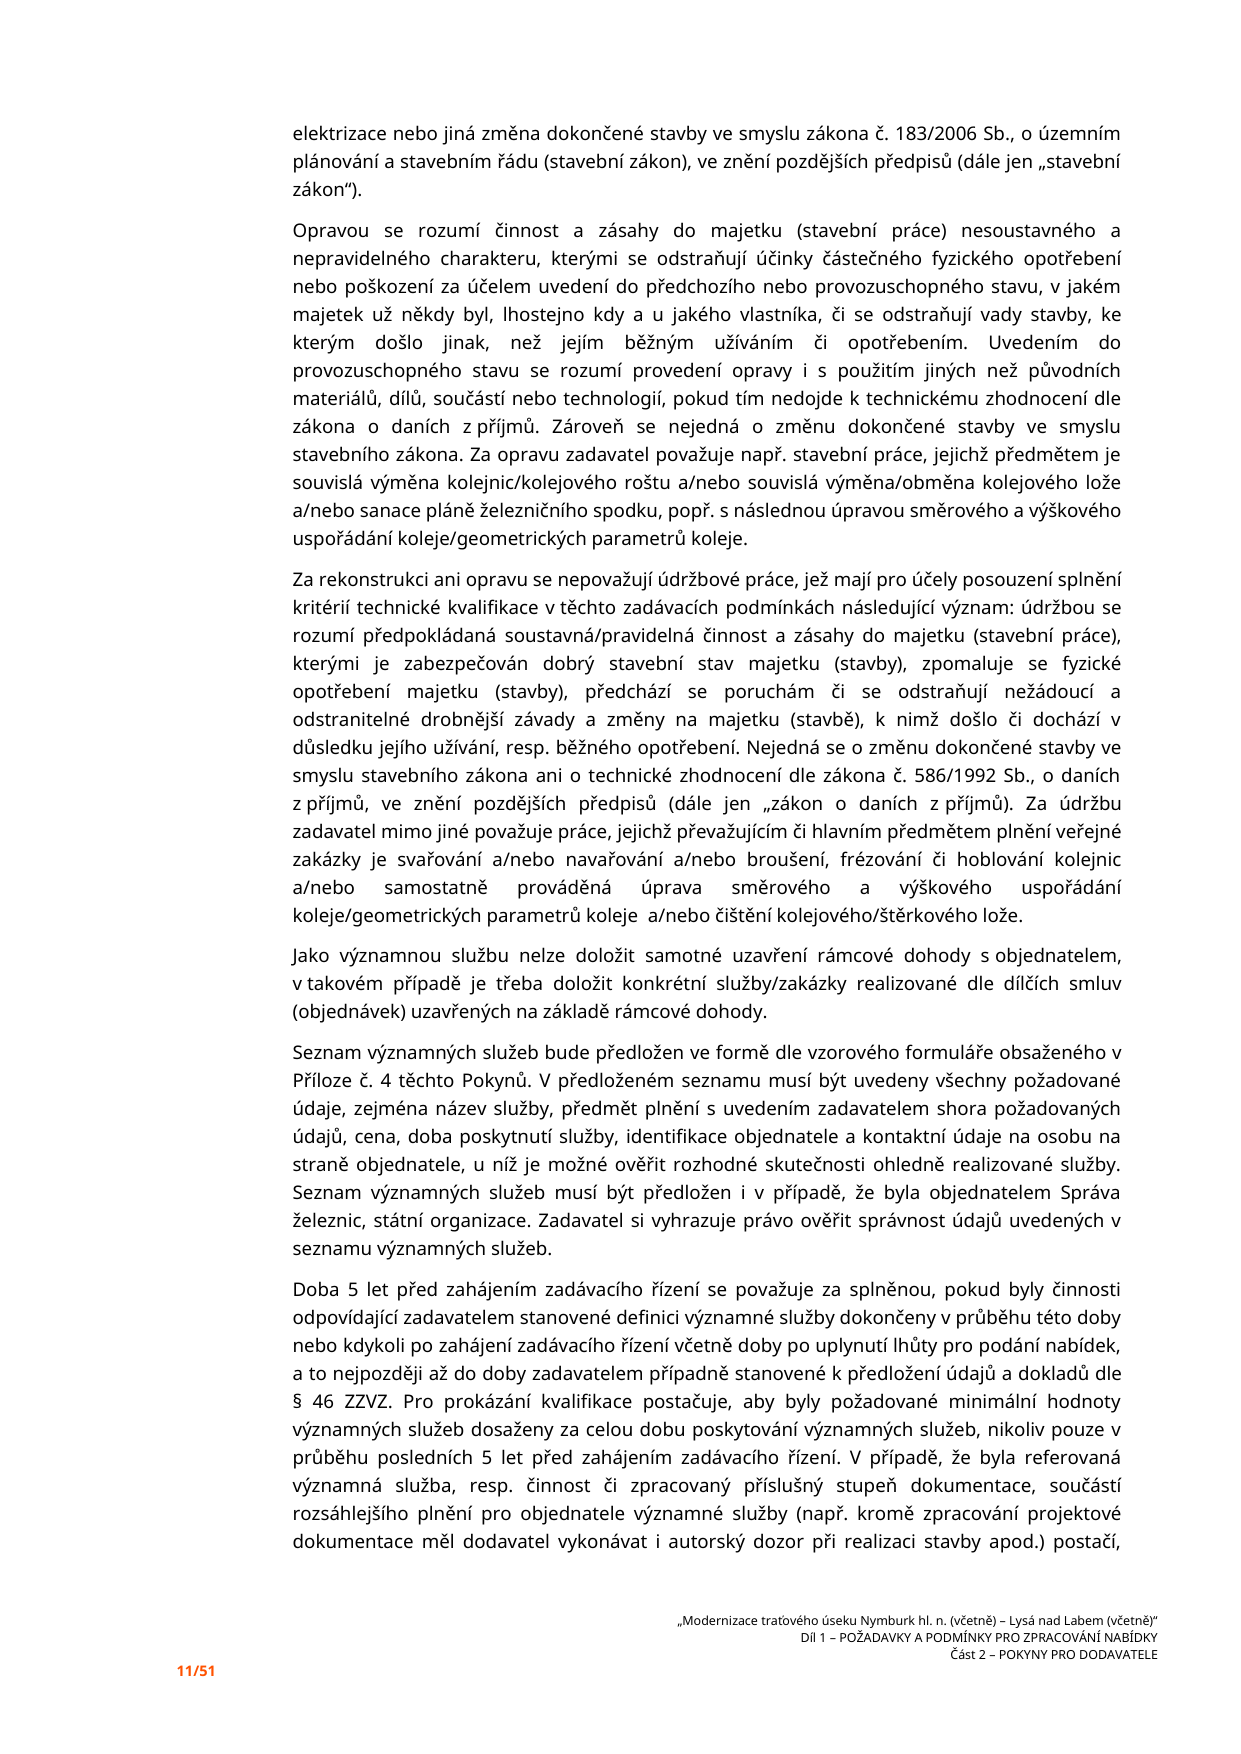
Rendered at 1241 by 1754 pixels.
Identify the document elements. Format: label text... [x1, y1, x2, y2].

text Jako významnou službu nelze doložit samotné uzavření rámcové dohody s objednatelem, v takovém případě je třeba doložit konkrétní služby/zakázky realizované dle dílčích smluv (objednávek) uzavřených na základě rámcové dohody. [292, 943, 1122, 1024]
text Opravou se rozumí činnost a zásahy do majetku (stavební práce) nesoustavného a nepravidelného charakteru, kterými se odstraňují účinky částečného fyzického opotřebení nebo poškození za účelem uvedení do předchozího nebo provozuschopného stavu, v jakém majetek už někdy byl, lhostejno kdy a u jakého vlastníka, či se odstraňují vady stavby, ke kterým došlo jinak, než jejím běžným užíváním či opotřebením. Uvedením do provozuschopného stavu se rozumí provedení opravy i s použitím jiných než původních materiálů, dílů, součástí nebo technologií, pokud tím nedojde k technickému zhodnocení dle zákona o daních z příjmů. Zároveň se nejedná o změnu dokončené stavby ve smyslu stavebního zákona. Za opravu zadavatel považuje např. stavební práce, jejichž předmětem je souvislá výměna kolejnic/kolejového roštu a/nebo souvislá výměna/obměna kolejového lože a/nebo sanace pláně železničního spodku, popř. s následnou úpravou směrového a výškového uspořádání koleje/geometrických parametrů koleje. [292, 217, 1122, 551]
text Za rekonstrukci ani opravu se nepovažují údržbové práce, jež mají pro účely posouzení splnění kritérií technické kvalifikace v těchto zadávacích podmínkách následující význam: údržbou se rozumí předpokládaná soustavná/pravidelná činnost a zásahy do majetku (stavební práce), kterými je zabezpečován dobrý stavební stav majetku (stavby), zpomaluje se fyzické opotřebení majetku (stavby), předchází se poruchám či se odstraňují nežádoucí a odstranitelné drobnější závady a změny na majetku (stavbě), k nimž došlo či dochází v důsledku jejího užívání, resp. běžného opotřebení. Nejedná se o změnu dokončené stavby ve smyslu stavebního zákona ani o technické zhodnocení dle zákona č. 586/1992 Sb., o daních z příjmů, ve znění pozdějších předpisů (dále jen „zákon o daních z příjmů). Za údržbu zadavatel mimo jiné považuje práce, jejichž převažujícím či hlavním předmětem plnění veřejné zakázky je svařování a/nebo navařování a/nebo broušení, frézování či hoblování kolejnic a/nebo samostatně prováděná úprava směrového a výškového uspořádání koleje/geometrických parametrů koleje a/nebo čištění kolejového/štěrkového lože. [292, 566, 1122, 928]
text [292, 1276, 1122, 1554]
text Seznam významných služeb bude předložen ve formě dle vzorového formuláře obsaženého v Příloze č. 4 těchto Pokynů. V předloženém seznamu musí být uvedeny všechny požadované údaje, zejména název služby, předmět plnění s uvedením zadavatelem shora požadovaných údajů, cena, doba poskytnutí služby, identifikace objednatele a kontaktní údaje na osobu na straně objednatele, u níž je možné ověřit rozhodné skutečnosti ohledně realizované služby. Seznam významných služeb musí být předložen i v případě, že byla objednatelem Správa železnic, státní organizace. Zadavatel si vyhrazuje právo ověřit správnost údajů uvedených v seznamu významných služeb. [292, 1039, 1122, 1261]
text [292, 121, 1122, 202]
